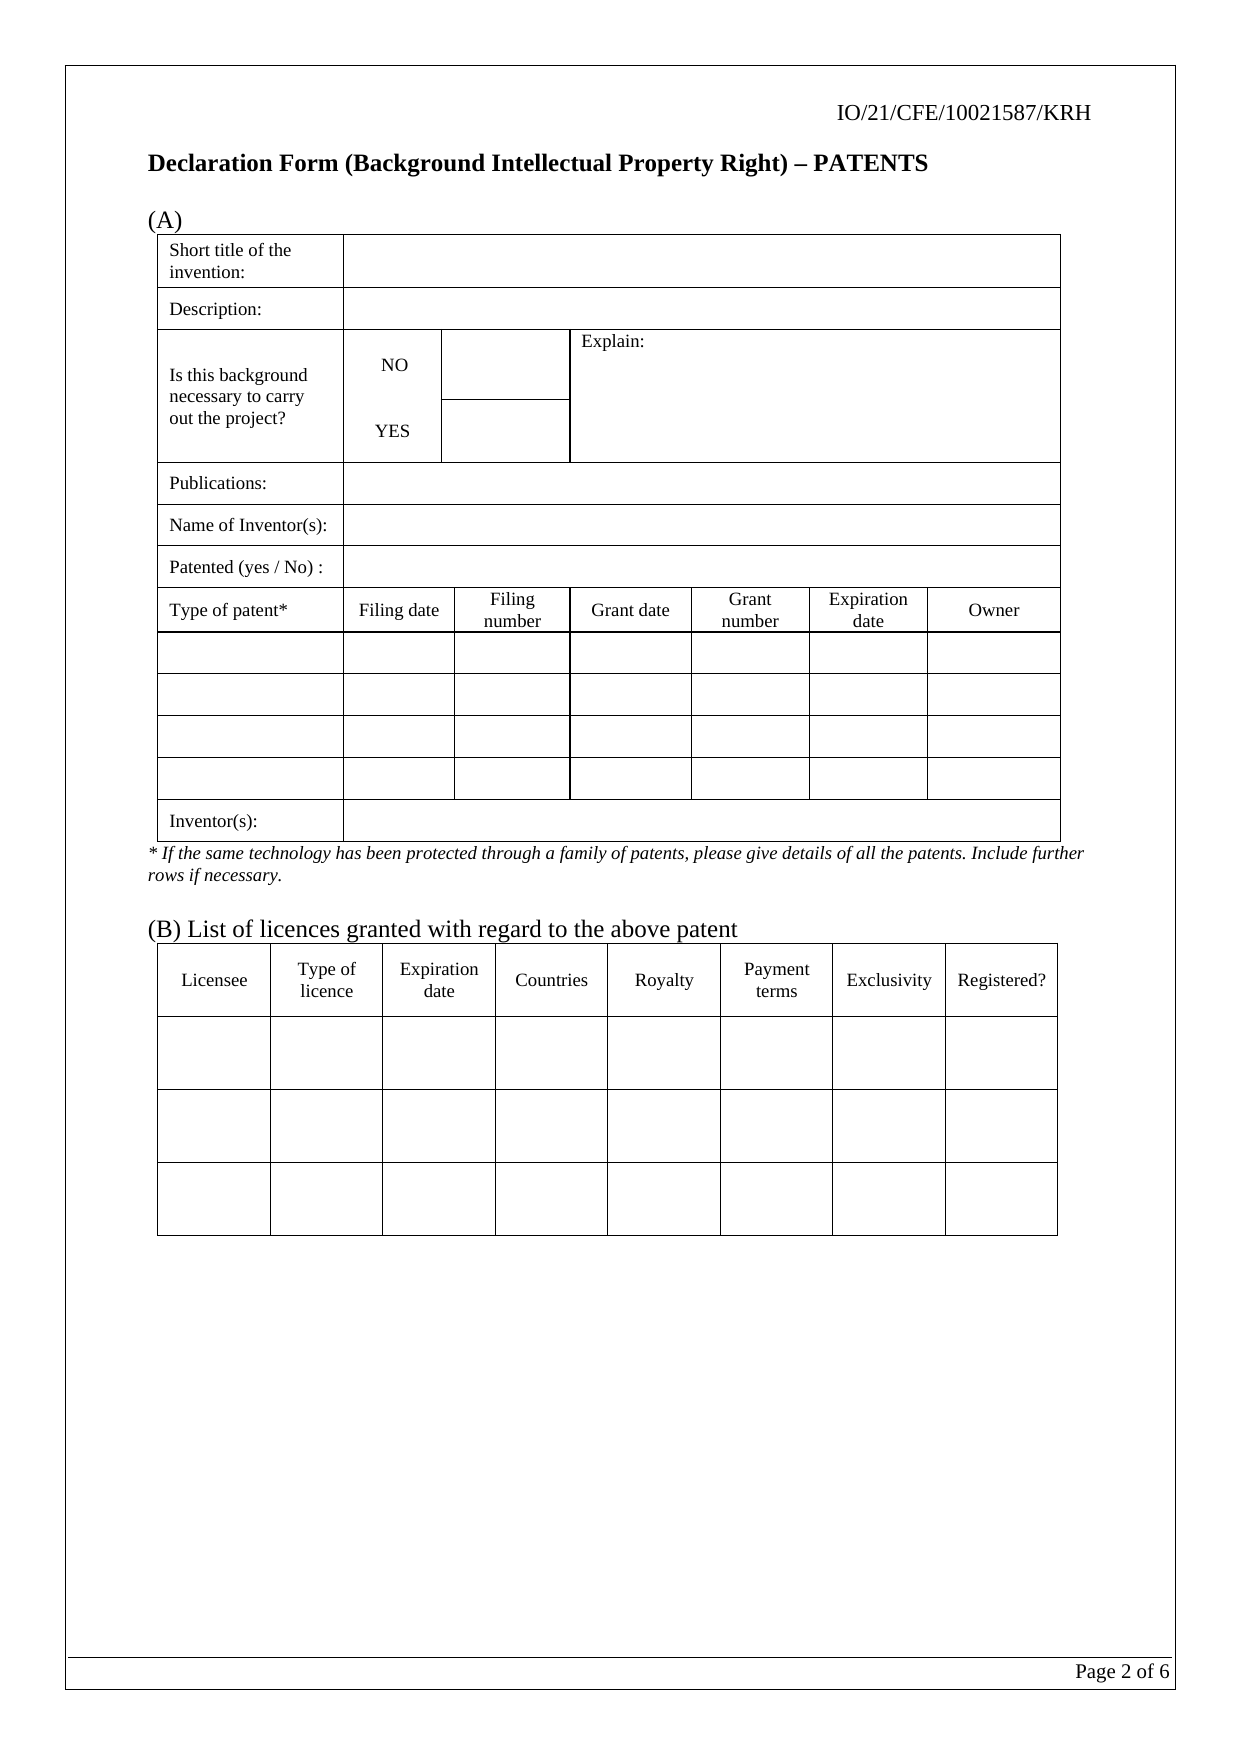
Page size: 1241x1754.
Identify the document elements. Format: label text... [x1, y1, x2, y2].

table_header Royalty [608, 944, 720, 1016]
table_cell [158, 1090, 270, 1162]
table_cell [928, 758, 1060, 799]
table_cell [608, 1090, 720, 1162]
table_header Short title of the invention: [158, 235, 343, 287]
table_cell [383, 1017, 495, 1089]
table_cell Owner [928, 588, 1060, 631]
table_cell Explain: [571, 330, 1060, 462]
table_header Registered? [946, 944, 1057, 1016]
table_cell [608, 1163, 720, 1235]
table_cell [344, 633, 454, 673]
table_cell [344, 546, 1060, 587]
table_cell [455, 716, 569, 757]
table_cell [571, 674, 691, 715]
table_cell [833, 1090, 945, 1162]
text (B) List of licences granted with regard to the above patent [148, 914, 1092, 942]
table_cell [833, 1017, 945, 1089]
table_cell [721, 1090, 832, 1162]
table_cell Inventor(s): [158, 800, 343, 841]
table_cell Patented (yes / No) : [158, 546, 343, 587]
table_cell [692, 716, 809, 757]
table_cell [810, 758, 927, 799]
table_header Licensee [158, 944, 270, 1016]
table_cell [928, 716, 1060, 757]
table_cell [692, 633, 809, 673]
text * If the same technology has been protected through a family of patents, please give details of all the patents. Include further rows if necessary. [148, 842, 1092, 885]
table_cell Is this background necessary to carry out the project? [158, 330, 343, 462]
table_cell Grant date [571, 588, 691, 631]
table_cell Expiration date [810, 588, 927, 631]
table_cell NO [344, 330, 441, 399]
table_cell [496, 1163, 607, 1235]
table_cell [158, 633, 343, 673]
table_cell [344, 716, 454, 757]
table_cell [158, 1163, 270, 1235]
table_cell Filing date [344, 588, 454, 631]
table_cell [946, 1017, 1057, 1089]
table_cell [928, 674, 1060, 715]
table_header Expiration date [383, 944, 495, 1016]
table_cell [344, 758, 454, 799]
table_cell [271, 1163, 382, 1235]
table_cell Publications: [158, 463, 343, 503]
table_cell [158, 758, 343, 799]
table_header Payment terms [721, 944, 832, 1016]
table_cell [496, 1017, 607, 1089]
text Declaration Form (Background Intellectual Property Right) – PATENTS [148, 148, 1092, 176]
table_cell [383, 1163, 495, 1235]
table_cell [571, 633, 691, 673]
table_cell [383, 1090, 495, 1162]
table_cell [721, 1163, 832, 1235]
table_cell YES [344, 399, 441, 462]
table_cell Description: [158, 288, 343, 329]
table_cell [344, 288, 1060, 329]
table_cell [344, 505, 1060, 545]
table_header Type of licence [271, 944, 382, 1016]
table_cell Grant number [692, 588, 809, 631]
table_header [344, 235, 1060, 287]
text (A) [148, 205, 1092, 234]
table_cell [928, 633, 1060, 673]
table_cell [344, 800, 1060, 841]
table_cell [442, 330, 569, 399]
table_cell [344, 463, 1060, 503]
table_cell Filing number [455, 588, 569, 631]
table_cell [496, 1090, 607, 1162]
table_cell [455, 674, 569, 715]
table_cell [946, 1090, 1057, 1162]
table_cell Name of Inventor(s): [158, 505, 343, 545]
table_cell [158, 716, 343, 757]
table_header Countries [496, 944, 607, 1016]
table_cell [692, 758, 809, 799]
table_cell [692, 674, 809, 715]
table_cell [158, 674, 343, 715]
table_cell [158, 1017, 270, 1089]
table_cell [455, 758, 569, 799]
table_cell [721, 1017, 832, 1089]
table_cell [946, 1163, 1057, 1235]
table_cell [810, 633, 927, 673]
table_header Exclusivity [833, 944, 945, 1016]
table_cell [833, 1163, 945, 1235]
table_cell [344, 674, 454, 715]
table_cell [271, 1017, 382, 1089]
table_cell [455, 633, 569, 673]
table_cell [571, 716, 691, 757]
table_cell [571, 758, 691, 799]
table_cell [442, 400, 569, 462]
table_cell [271, 1090, 382, 1162]
table_cell [608, 1017, 720, 1089]
table_cell [810, 716, 927, 757]
table_cell Type of patent* [158, 588, 343, 631]
table_cell [810, 674, 927, 715]
